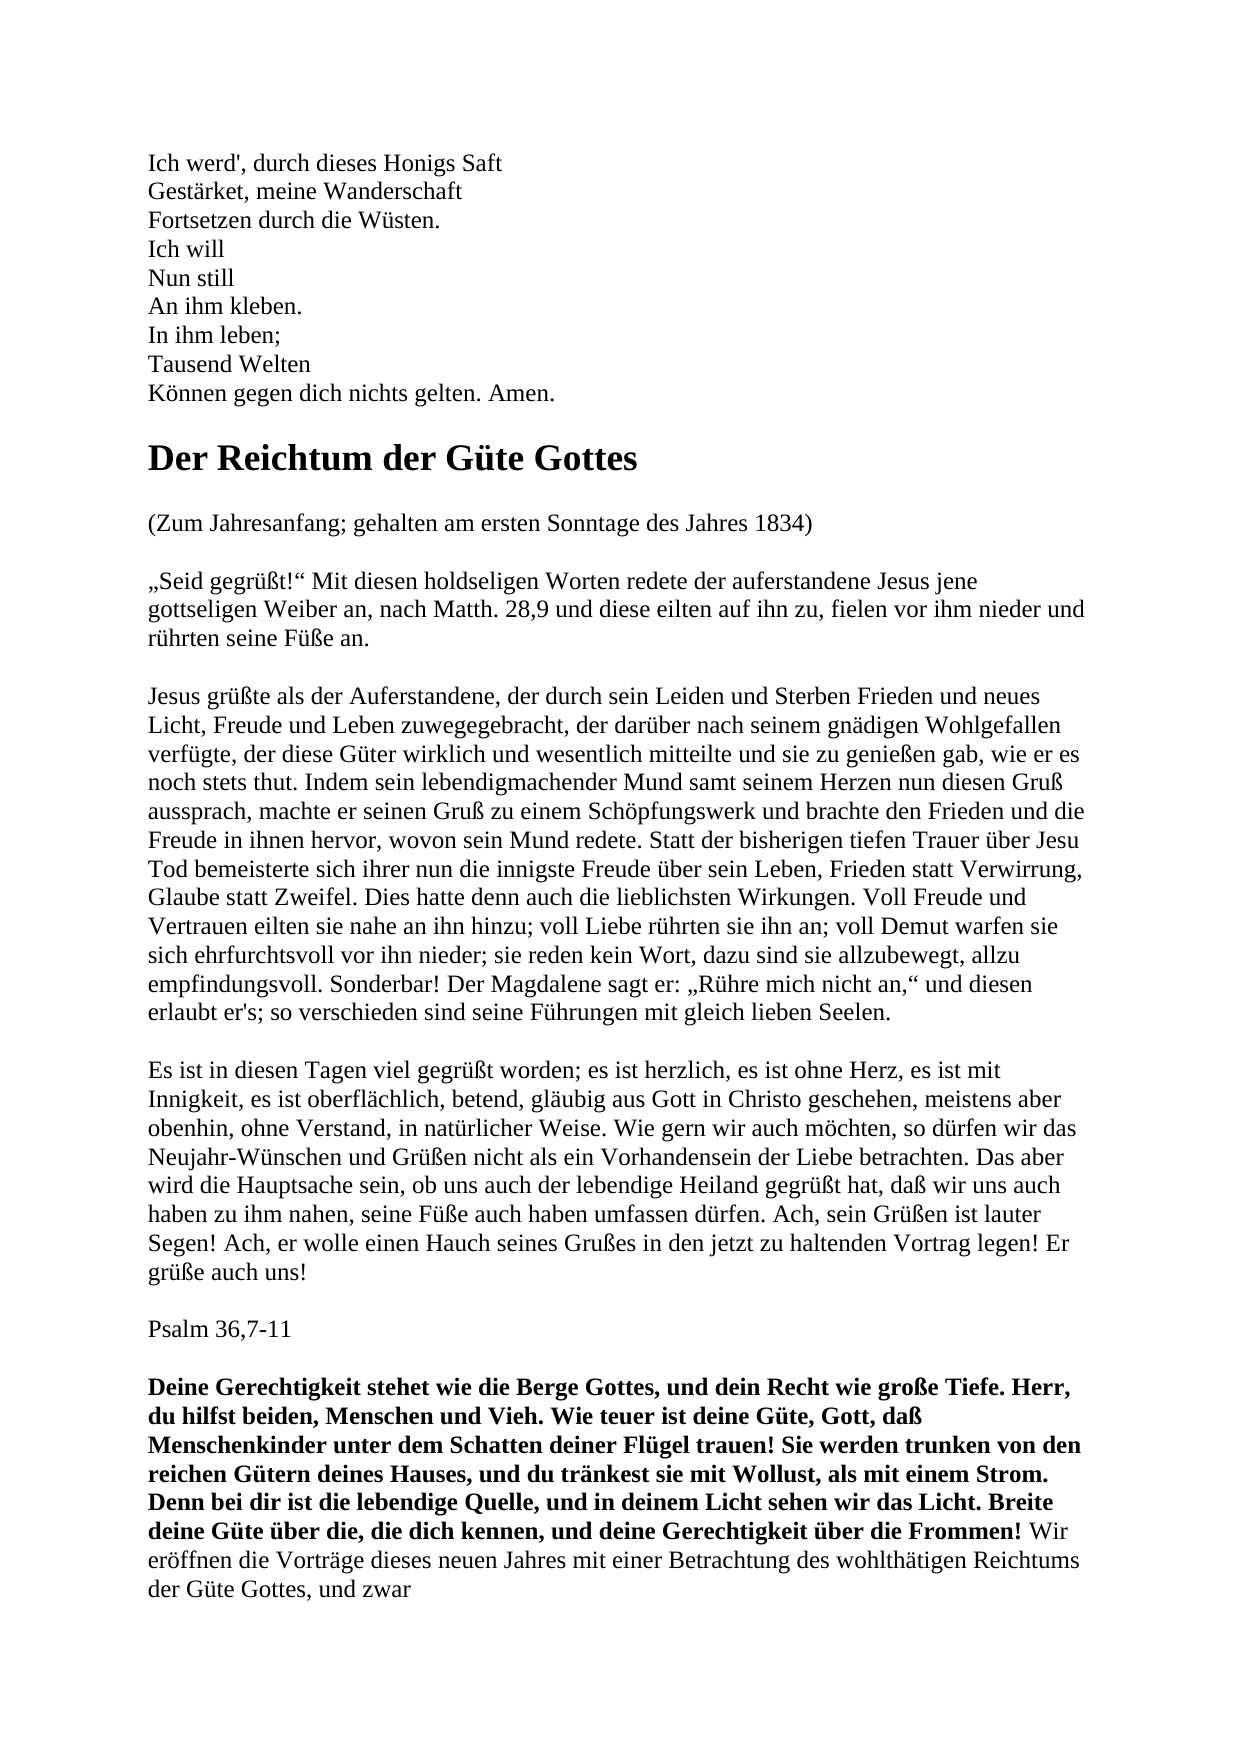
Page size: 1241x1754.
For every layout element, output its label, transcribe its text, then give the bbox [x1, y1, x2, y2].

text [148, 1459, 1093, 1632]
text Jesus grüßte als der Auferstandene, der durch sein Leiden und Sterben Frieden und neues Licht, Freude und Leben zuwegegebracht, der darüber nach seinem gnädigen Wohlgefallen verfügte, der diese Güter wirklich und wesentlich mitteilte und sie zu genießen gab, wie er es noch stets thut. Indem sein lebendigmachender Mund samt seinem Herzen nun diesen Gruß aussprach, machte er seinen Gruß zu einem Schöpfungswerk und brachte den Frieden und die Freude in ihnen hervor, wovon sein Mund redete. Statt der bisherigen tiefen Trauer über Jesu Tod bemeisterte sich ihrer nun die innigste Freude über sein Leben, Frieden statt Verwirrung, Glaube statt Zweifel. Dies hatte denn auch die lieblichsten Wirkungen. Voll Freude und Vertrauen eilten sie nahe an ihn hinzu; voll Liebe rührten sie ihn an; voll Demut warfen sie sich ehrfurchtsvoll vor ihn nieder; sie reden kein Wort, dazu sind sie allzubewegt, allzu empfindungsvoll. Sonderbar! Der Magdalene sagt er: „Rühre mich nicht an,“ und diesen erlaubt er's; so verschieden sind seine Führungen mit gleich lieben Seelen. [148, 768, 1093, 1113]
text Es ist in diesen Tagen viel gegrüßt worden; es ist herzlich, es ist ohne Herz, es ist mit Innigkeit, es ist oberflächlich, betend, gläubig aus Gott in Christo geschehen, meistens aber obenhin, ohne Verstand, in natürlicher Weise. Wie gern wir auch möchten, so dürfen wir das Neujahr-Wünschen und Grüßen nicht als ein Vorhandensein der Liebe betrachten. Das aber wird die Hauptsache sein, ob uns auch der lebendige Heiland gegrüßt hat, daß wir uns auch haben zu ihm nahen, seine Füße auch haben umfassen dürfen. Ach, sein Grüßen ist lauter Segen! Ach, er wolle einen Hauch seines Grußes in den jetzt zu haltenden Vortrag legen! Er grüße auch uns! [148, 1142, 1093, 1372]
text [148, 148, 1093, 205]
subtitle Der Reichtum der Güte Gottes [148, 522, 1093, 565]
text „Seid gegrüßt!“ Mit diesen holdseligen Worten redete der auferstandene Jesus jene gottseligen Weiber an, nach Matth. 28,9 und diese eilten auf ihn zu, fielen vor ihm nieder und rührten seine Füße an. [148, 652, 1093, 739]
text Psalm 36,7-11 [148, 1401, 1093, 1430]
text (Zum Jahresanfang; gehalten am ersten Sonntage des Jahres 1834) [148, 594, 1093, 623]
text Ich werd', durch dieses Honigs Saft Gestärket, meine Wanderschaft Fortsetzen durch die Wüsten. Ich will Nun still An ihm kleben. In ihm leben; Tausend Welten Können gegen dich nichts gelten. Amen. [148, 234, 1093, 493]
